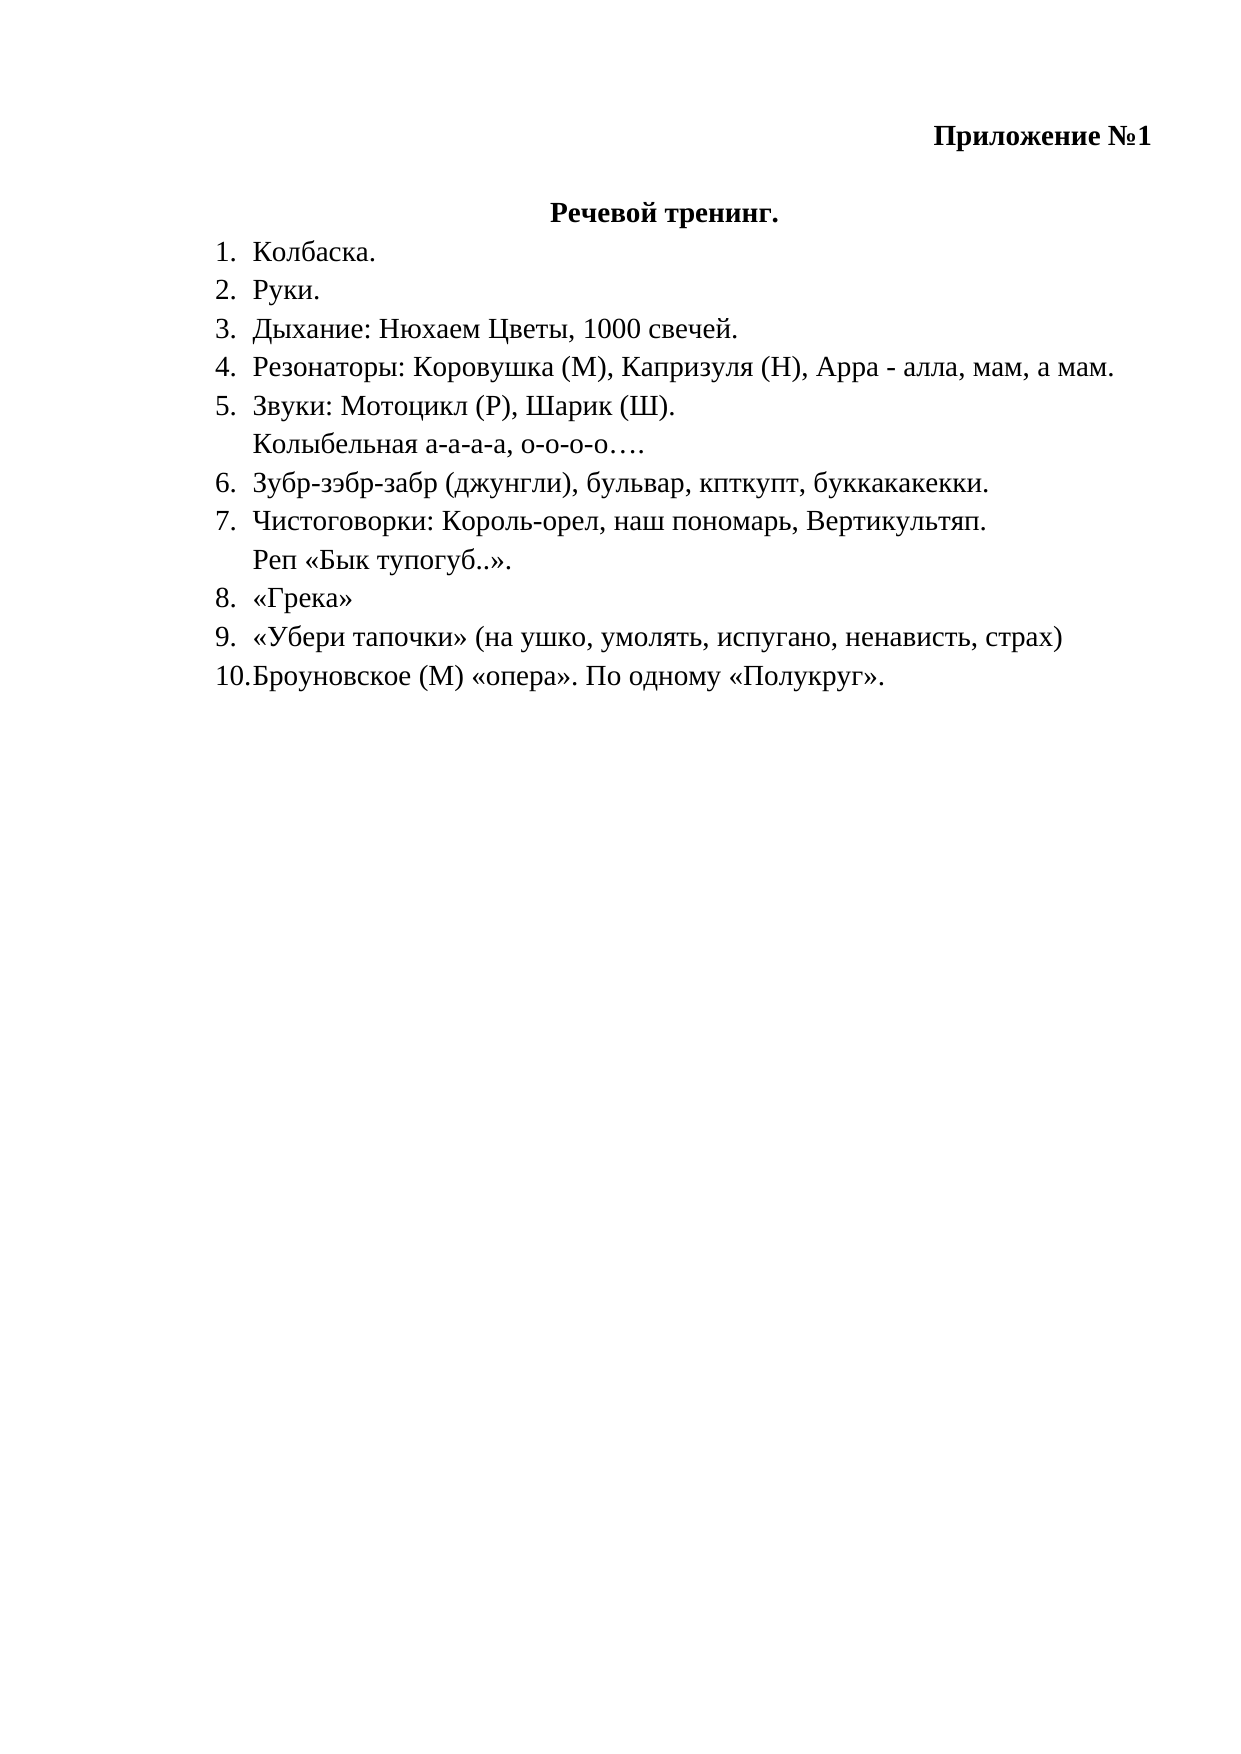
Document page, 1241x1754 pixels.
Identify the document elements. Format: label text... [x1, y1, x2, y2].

list Реп «Бык тупогуб..». [252, 542, 1152, 576]
list «Убери тапочки» (на ушко, умолять, испугано, ненависть, страх) [215, 619, 1152, 653]
list Чистоговорки: Король-орел, наш пономарь, Вертикультяп. [215, 503, 1152, 537]
list Руки. [215, 272, 1152, 306]
text Приложение №1 [177, 118, 1152, 152]
list Зубр-зэбр-забр (джунгли), бульвар, кпткупт, буккакакекки. [215, 465, 1152, 498]
list «Грека» [215, 581, 1152, 614]
list Дыхание: Нюхаем Цветы, 1000 свечей. [215, 311, 1152, 344]
list Колбаска. [215, 234, 1152, 267]
list Резонаторы: Коровушка (М), Капризуля (Н), Арра - алла, мам, а мам. [215, 349, 1152, 383]
list Колыбельная а-а-а-а, о-о-о-о…. [252, 426, 1152, 460]
list Броуновское (М) «опера». По одному «Полукруг». [215, 658, 1152, 691]
text Речевой тренинг. [177, 195, 1152, 229]
list Звуки: Мотоцикл (Р), Шарик (Ш). [215, 388, 1152, 421]
